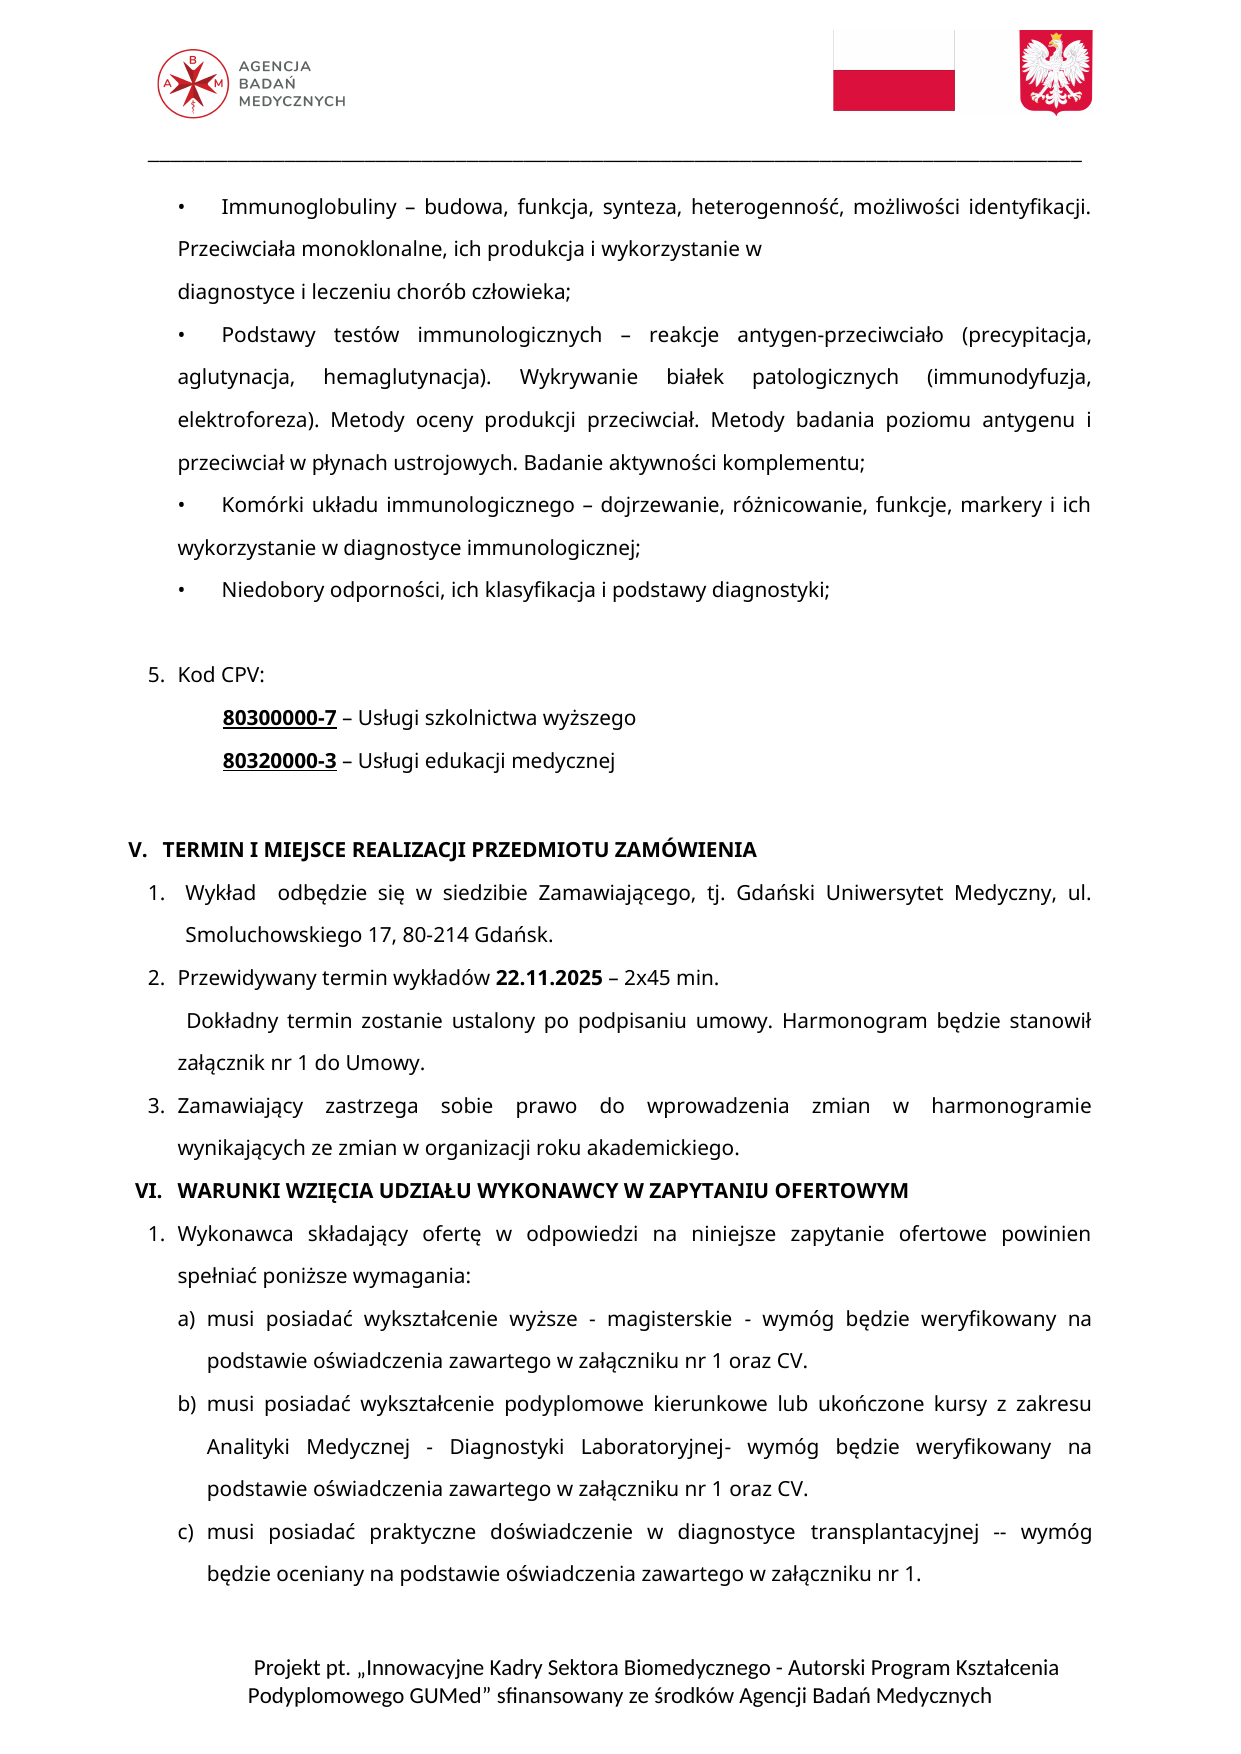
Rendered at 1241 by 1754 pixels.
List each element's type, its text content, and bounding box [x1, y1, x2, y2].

list Przewidywany termin wykładów 22.11.2025 – 2x45 min. [148, 963, 1093, 992]
list • Podstawy testów immunologicznych – reakcje antygen-przeciwciało (precypitacja, aglutynacja, hemaglutynacja). Wykrywanie białek patologicznych (immunodyfuzja, elektroforeza). Metody oceny produkcji przeciwciał. Metody badania poziomu antygenu i przeciwciał w płynach ustrojowych. Badanie aktywności komplementu; [177, 320, 1093, 476]
list diagnostyce i leczeniu chorób człowieka; [177, 277, 1093, 306]
picture [147, 29, 353, 138]
list 80300000-7 – Usługi szkolnictwa wyższego [223, 703, 1093, 732]
list TERMIN I MIEJSCE REALIZACJI PRZEDMIOTU ZAMÓWIENIA [148, 835, 1093, 864]
list • Niedobory odporności, ich klasyfikacja i podstawy diagnostyki; [177, 575, 1093, 604]
list Wykład odbędzie się w siedzibie Zamawiającego, tj. Gdański Uniwersytet Medyczny, ul. Smoluchowskiego 17, 80-214 Gdańsk. [148, 878, 1093, 949]
list musi posiadać wykształcenie wyższe - magisterskie - wymóg będzie weryfikowany na podstawie oświadczenia zawartego w załączniku nr 1 oraz CV. [177, 1304, 1093, 1375]
list musi posiadać praktyczne doświadczenie w diagnostyce transplantacyjnej -- wymóg będzie oceniany na podstawie oświadczenia zawartego w załączniku nr 1. [177, 1517, 1093, 1588]
list Zamawiający zastrzega sobie prawo do wprowadzenia zmian w harmonogramie wynikających ze zmian w organizacji roku akademickiego. [148, 1091, 1093, 1162]
list 80320000-3 – Usługi edukacji medycznej [223, 746, 1093, 774]
list • Komórki układu immunologicznego – dojrzewanie, różnicowanie, funkcje, markery i ich wykorzystanie w diagnostyce immunologicznej; [177, 490, 1093, 561]
list WARUNKI WZIĘCIA UDZIAŁU WYKONAWCY W ZAPYTANIU OFERTOWYM [162, 1176, 1093, 1204]
list • Immunoglobuliny – budowa, funkcja, synteza, heterogenność, możliwości identyfikacji. Przeciwciała monoklonalne, ich produkcja i wykorzystanie w [177, 192, 1093, 263]
list Dokładny termin zostanie ustalony po podpisaniu umowy. Harmonogram będzie stanowił załącznik nr 1 do Umowy. [177, 1006, 1093, 1077]
picture [833, 30, 1093, 116]
list musi posiadać wykształcenie podyplomowe kierunkowe lub ukończone kursy z zakresu Analityki Medycznej - Diagnostyki Laboratoryjnej- wymóg będzie weryfikowany na podstawie oświadczenia zawartego w załączniku nr 1 oraz CV. [177, 1389, 1093, 1503]
list Kod CPV: [148, 661, 1093, 689]
list Wykonawca składający ofertę w odpowiedzi na niniejsze zapytanie ofertowe powinien spełniać poniższe wymagania: [148, 1219, 1093, 1290]
